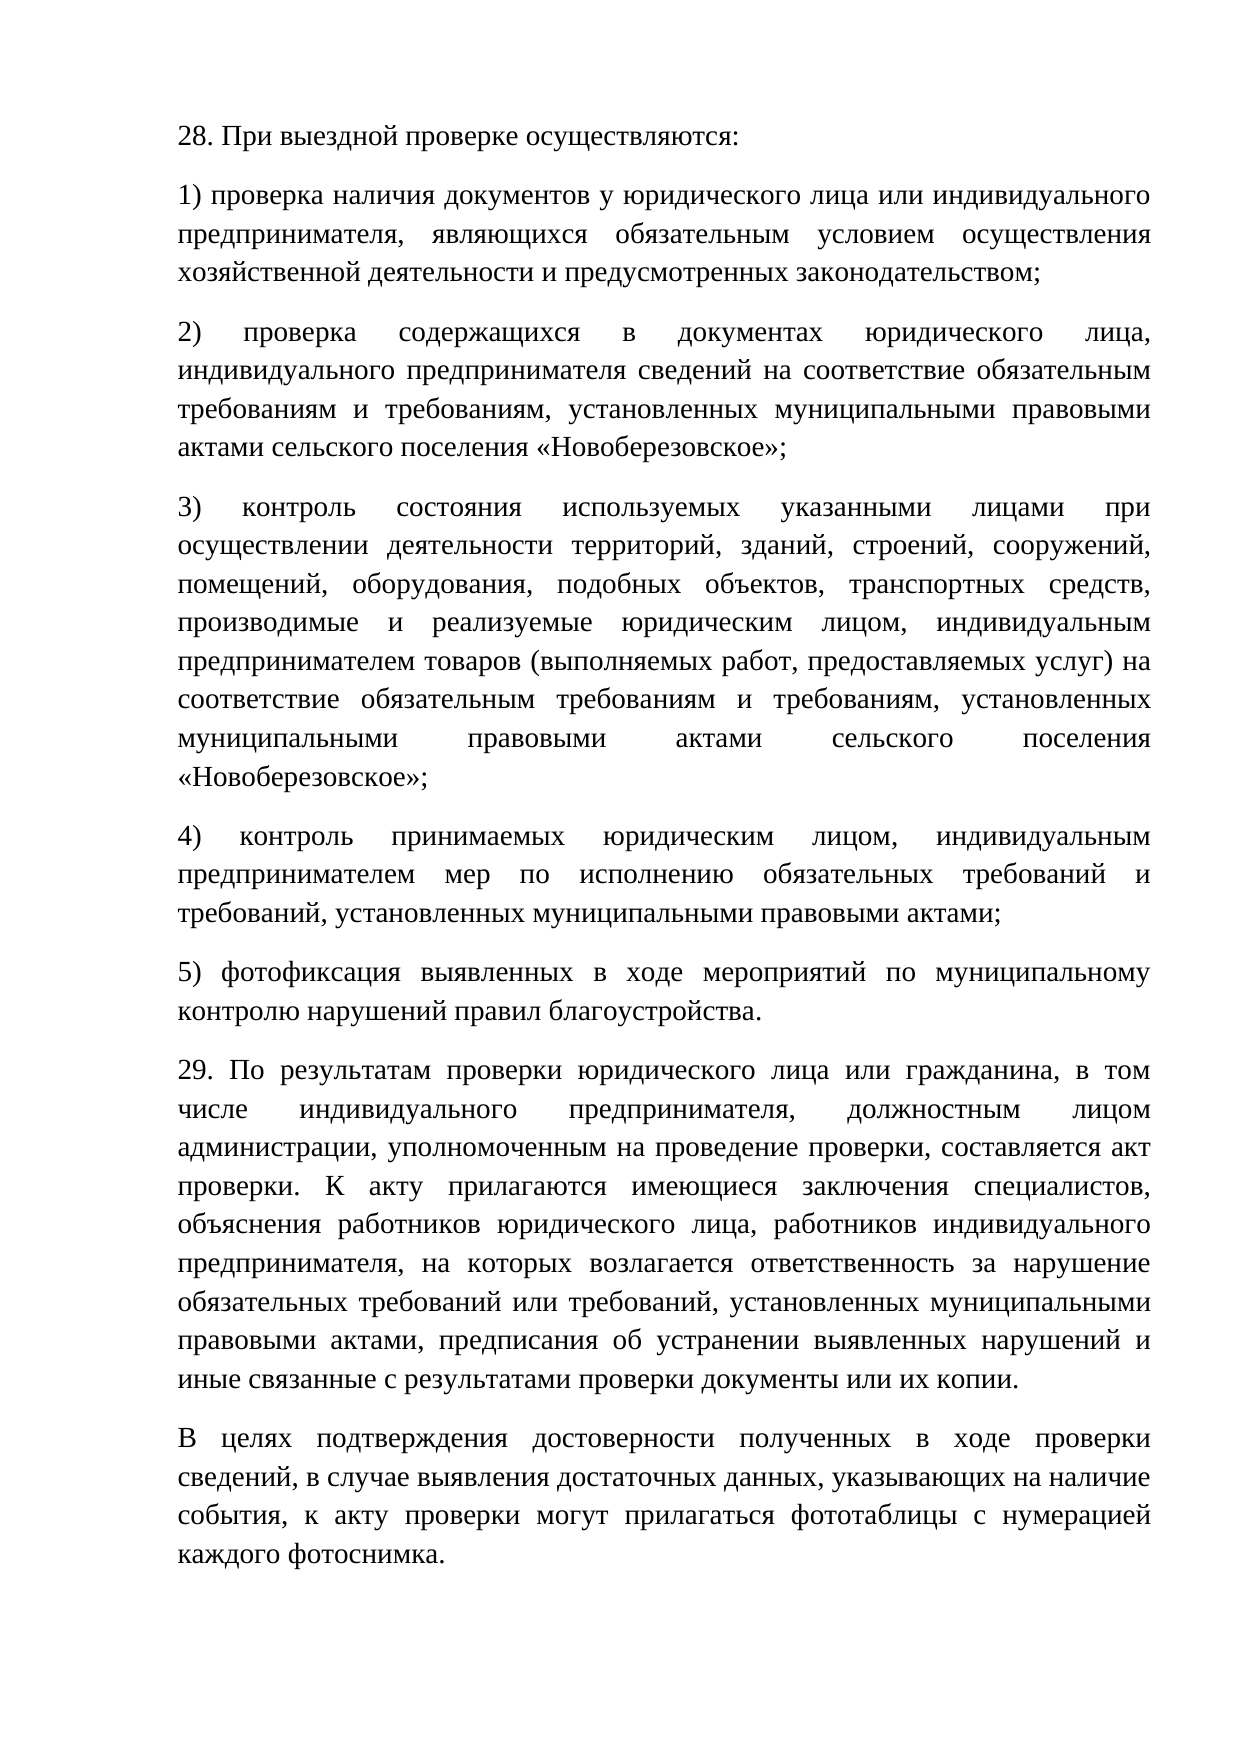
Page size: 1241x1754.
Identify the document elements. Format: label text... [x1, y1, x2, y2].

text 5) фотофиксация выявленных в ходе мероприятий по муниципальному контролю нарушений правил благоустройства. [177, 954, 1152, 1027]
text 2) проверка содержащихся в документах юридического лица, индивидуального предпринимателя сведений на соответствие обязательным требованиям и требованиям, установленных муниципальными правовыми актами сельского поселения «Новоберезовское»; [177, 314, 1152, 463]
text 1) проверка наличия документов у юридического лица или индивидуального предпринимателя, являющихся обязательным условием осуществления хозяйственной деятельности и предусмотренных законодательством; [177, 177, 1152, 288]
text В целях подтверждения достоверности полученных в ходе проверки сведений, в случае выявления достаточных данных, указывающих на наличие события, к акту проверки могут прилагаться фототаблицы с нумерацией каждого фотоснимка. [177, 1420, 1152, 1569]
text 28. При выездной проверке осуществляются: [177, 118, 1152, 152]
text 3) контроль состояния используемых указанными лицами при осуществлении деятельности территорий, зданий, строений, сооружений, помещений, оборудования, подобных объектов, транспортных средств, производимые и реализуемые юридическим лицом, индивидуальным предпринимателем товаров (выполняемых работ, предоставляемых услуг) на соответствие обязательным требованиям и требованиям, установленных муниципальными правовыми актами сельского поселения «Новоберезовское»; [177, 489, 1152, 792]
text 4) контроль принимаемых юридическим лицом, индивидуальным предпринимателем мер по исполнению обязательных требований и требований, установленных муниципальными правовыми актами; [177, 818, 1152, 929]
text 29. По результатам проверки юридического лица или гражданина, в том числе индивидуального предпринимателя, должностным лицом администрации, уполномоченным на проведение проверки, составляется акт проверки. К акту прилагаются имеющиеся заключения специалистов, объяснения работников юридического лица, работников индивидуального предпринимателя, на которых возлагается ответственность за нарушение обязательных требований или требований, установленных муниципальными правовыми актами, предписания об устранении выявленных нарушений и иные связанные с результатами проверки документы или их копии. [177, 1052, 1152, 1394]
